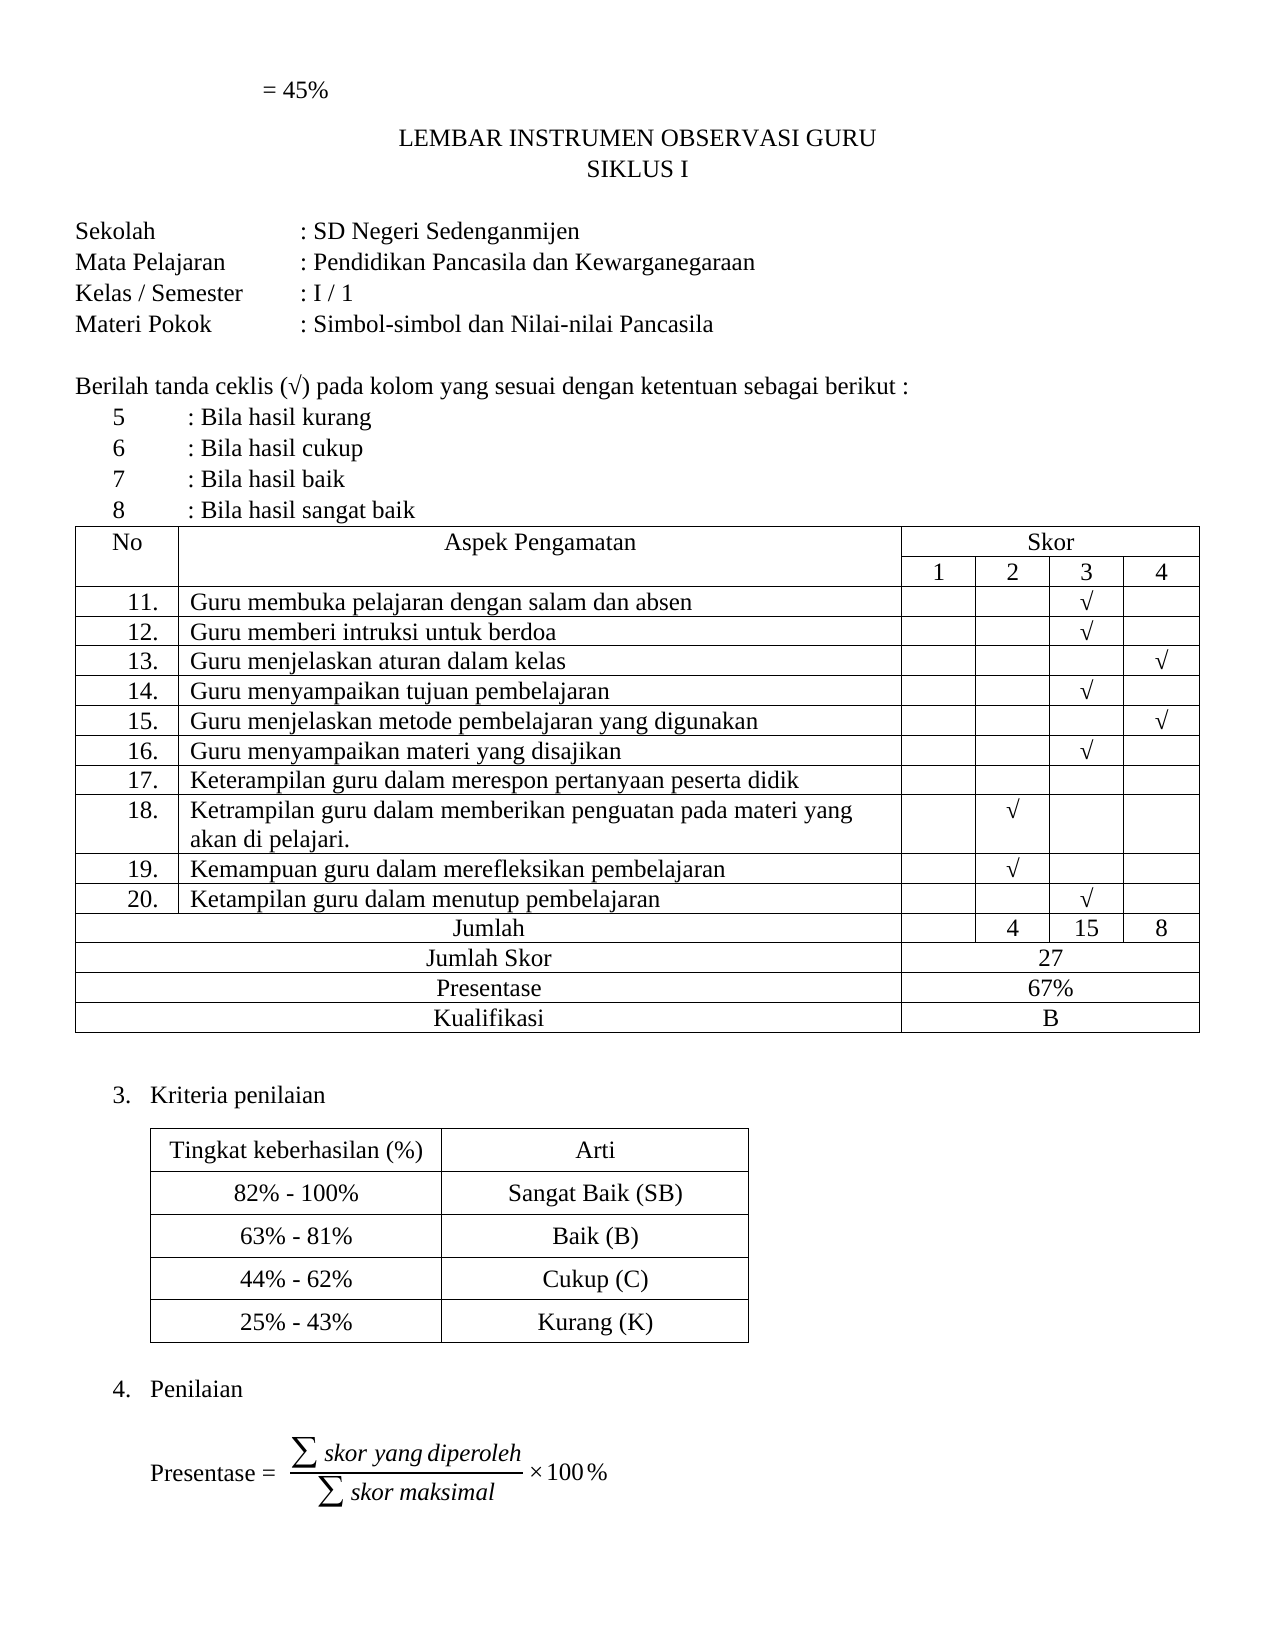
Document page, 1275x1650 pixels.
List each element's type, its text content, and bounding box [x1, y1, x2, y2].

table_cell √ [1050, 676, 1123, 705]
table_cell [1124, 766, 1199, 794]
table_header Aspek Pengamatan [179, 527, 901, 586]
table_cell Guru menyampaikan materi yang disajikan [179, 736, 901, 764]
table_cell [902, 854, 975, 883]
table_cell [1124, 587, 1199, 616]
text Materi Pokok : Simbol-simbol dan Nilai-nilai Pancasila [75, 309, 1200, 338]
table_cell √ [1124, 646, 1199, 675]
table_cell [1050, 766, 1123, 794]
table_cell [902, 795, 975, 853]
table_cell 63% - 81% [151, 1215, 441, 1257]
table_cell [976, 884, 1049, 912]
table_cell 15 [1050, 914, 1123, 942]
table_cell [902, 736, 975, 764]
table_cell [1050, 706, 1123, 735]
table_cell Baik (B) [442, 1215, 748, 1257]
table_cell Kurang (K) [442, 1300, 748, 1342]
table_cell √ [1124, 706, 1199, 735]
table_cell [976, 617, 1049, 645]
table_cell [902, 766, 975, 794]
table_cell [76, 676, 178, 705]
table_header Arti [442, 1129, 748, 1171]
table_cell [76, 706, 178, 735]
table_cell [76, 795, 178, 853]
table_cell 44% - 62% [151, 1258, 441, 1299]
table_cell [902, 646, 975, 675]
table_cell 4 [976, 914, 1049, 942]
table_cell [976, 587, 1049, 616]
table_cell [76, 617, 178, 645]
table_cell [976, 676, 1049, 705]
table_cell [1050, 646, 1123, 675]
text = 45% [225, 75, 1200, 104]
table_cell 27 [902, 943, 1199, 972]
table_cell 2 [976, 557, 1049, 586]
table_cell Presentase [76, 973, 901, 1002]
table_cell √ [1050, 884, 1123, 912]
table_cell [1124, 736, 1199, 764]
table_cell Jumlah Skor [76, 943, 901, 972]
list : Bila hasil baik [112, 464, 1200, 493]
table_cell 82% - 100% [151, 1172, 441, 1214]
table_cell 1 [902, 557, 975, 586]
table_cell [1124, 884, 1199, 912]
text LEMBAR INSTRUMEN OBSERVASI GURU [75, 123, 1200, 151]
table_cell [976, 736, 1049, 764]
text Berilah tanda ceklis (√) pada kolom yang sesuai dengan ketentuan sebagai berikut : [75, 371, 1200, 400]
table_cell [1124, 854, 1199, 883]
table_cell 8 [1124, 914, 1199, 942]
table_cell [976, 646, 1049, 675]
table_cell Guru menjelaskan metode pembelajaran yang digunakan [179, 706, 901, 735]
list : Bila hasil sangat baik [112, 495, 1200, 524]
table_cell 3 [1050, 557, 1123, 586]
table_cell [976, 706, 1049, 735]
table_cell Guru membuka pelajaran dengan salam dan absen [179, 587, 901, 616]
list Presentase = [150, 1436, 1200, 1508]
table_cell 67% [902, 973, 1199, 1002]
table_cell Ketampilan guru dalam menutup pembelajaran [179, 884, 901, 912]
table_cell √ [1050, 617, 1123, 645]
table_cell √ [976, 795, 1049, 853]
table_cell Sangat Baik (SB) [442, 1172, 748, 1214]
table_cell Jumlah [76, 914, 901, 942]
text Kelas / Semester : I / 1 [75, 278, 1200, 307]
table_cell Keterampilan guru dalam merespon pertanyaan peserta didik [179, 766, 901, 794]
table_cell [76, 646, 178, 675]
table_cell [76, 587, 178, 616]
table_cell [976, 766, 1049, 794]
table_cell [902, 617, 975, 645]
table_cell Guru menjelaskan aturan dalam kelas [179, 646, 901, 675]
table_cell B [902, 1003, 1199, 1032]
table_header Tingkat keberhasilan (%) [151, 1129, 441, 1171]
table_cell √ [1050, 736, 1123, 764]
table_cell [1124, 676, 1199, 705]
table_cell [902, 676, 975, 705]
table_cell 4 [1124, 557, 1199, 586]
table_cell [1050, 795, 1123, 853]
table_cell Cukup (C) [442, 1258, 748, 1299]
table_cell [76, 736, 178, 764]
table_cell [902, 884, 975, 912]
table_cell [1124, 617, 1199, 645]
text Sekolah : SD Negeri Sedenganmijen [75, 216, 1200, 244]
table_cell [76, 766, 178, 794]
table_cell Guru menyampaikan tujuan pembelajaran [179, 676, 901, 705]
table_cell Guru memberi intruksi untuk berdoa [179, 617, 901, 645]
table_header Skor [902, 527, 1199, 556]
table_cell Kualifikasi [76, 1003, 901, 1032]
table_cell [902, 587, 975, 616]
list Penilaian [112, 1374, 1200, 1403]
table_cell [76, 884, 178, 912]
table_header No [76, 527, 178, 586]
table_cell √ [1050, 587, 1123, 616]
text SIKLUS I [75, 154, 1200, 182]
list : Bila hasil kurang [112, 402, 1200, 431]
table_cell Kemampuan guru dalam merefleksikan pembelajaran [179, 854, 901, 883]
table_cell [1050, 854, 1123, 883]
table_cell Ketrampilan guru dalam memberikan penguatan pada materi yang akan di pelajari. [179, 795, 901, 853]
table_cell [902, 706, 975, 735]
text Mata Pelajaran : Pendidikan Pancasila dan Kewarganegaraan [75, 247, 1200, 276]
list Kriteria penilaian [112, 1080, 1200, 1109]
table_cell 25% - 43% [151, 1300, 441, 1342]
list : Bila hasil cukup [112, 433, 1200, 462]
table_cell [902, 914, 975, 942]
table_cell [76, 854, 178, 883]
table_cell [1124, 795, 1199, 853]
table_cell √ [976, 854, 1049, 883]
